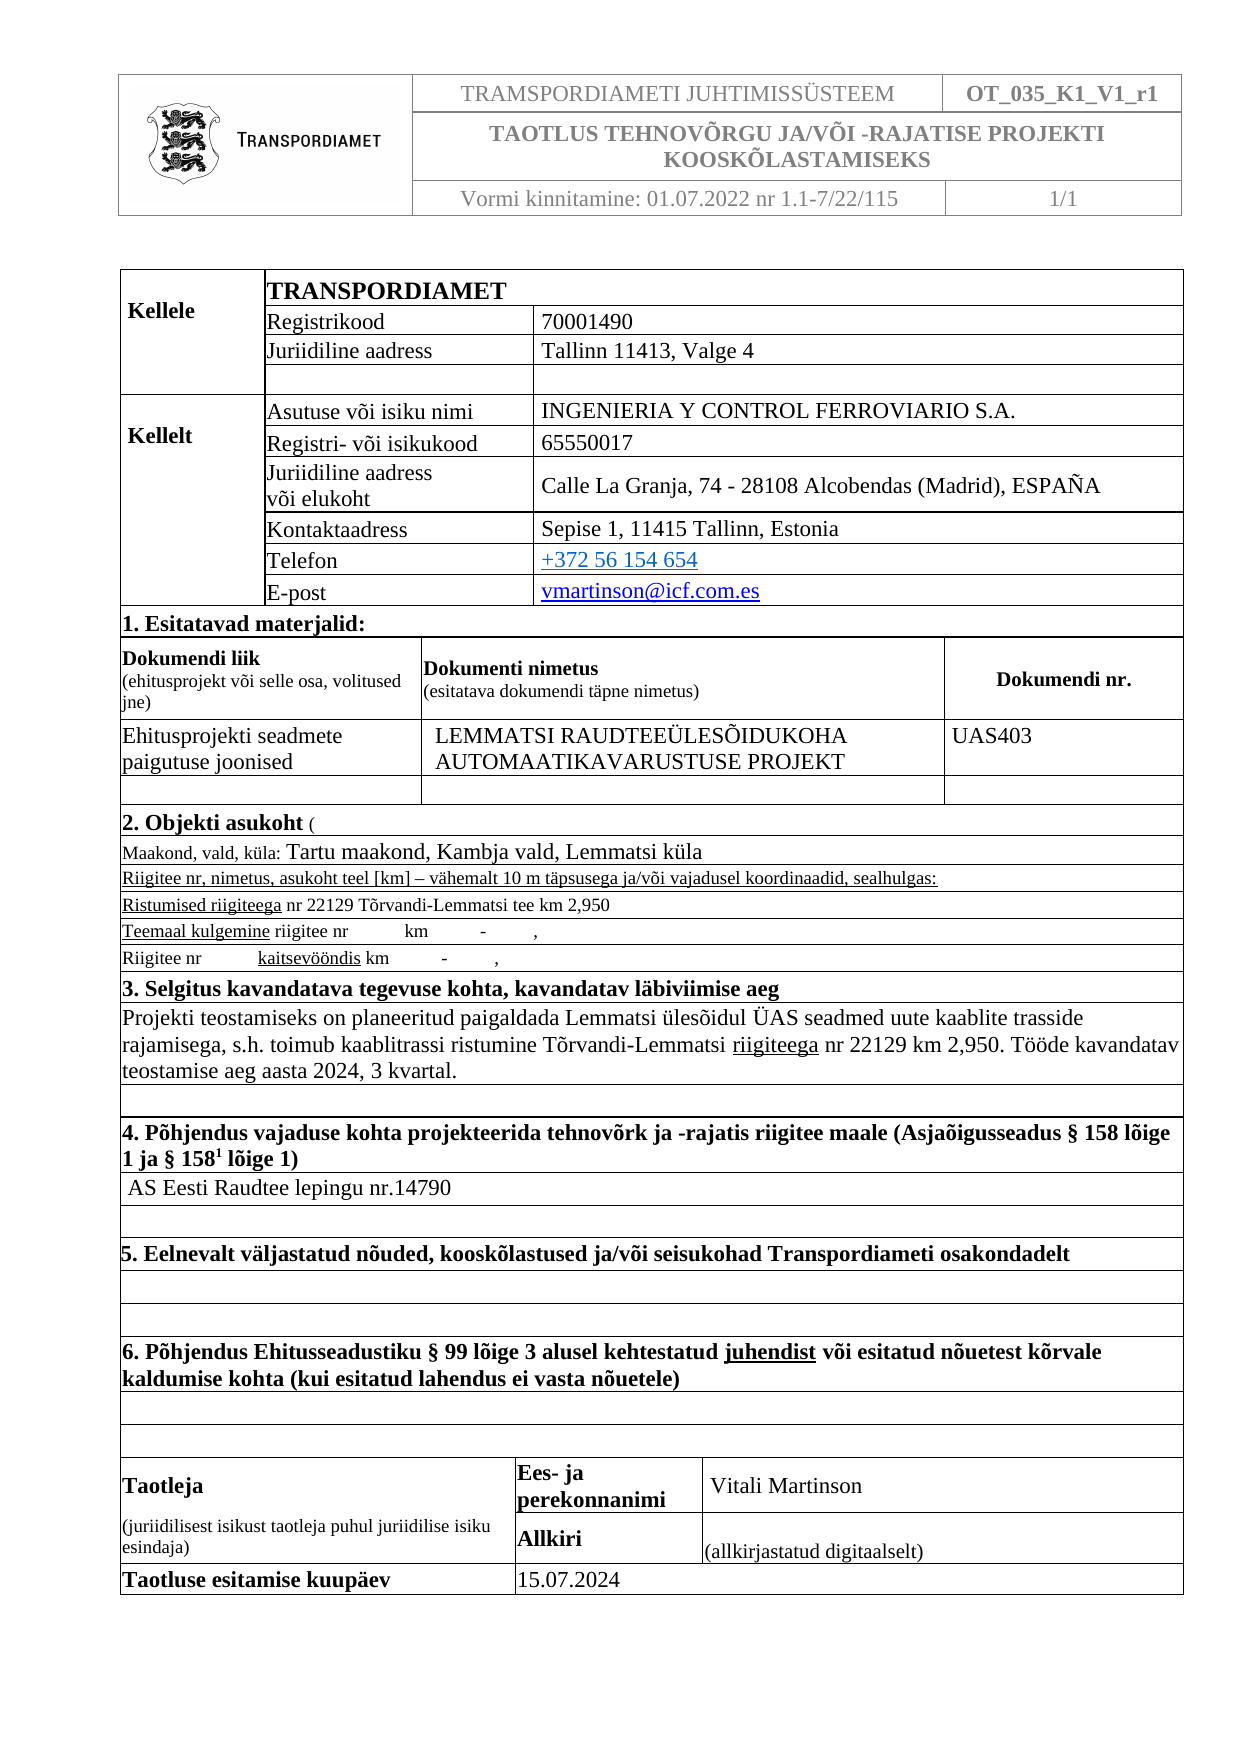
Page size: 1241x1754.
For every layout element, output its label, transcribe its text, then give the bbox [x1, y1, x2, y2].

table_cell [945, 776, 1183, 804]
table_cell Dokumenti nimetus (esitatava dokumendi täpne nimetus) [422, 638, 944, 719]
table_cell [121, 1271, 1183, 1303]
table_cell Vitali Martinson [703, 1458, 1183, 1512]
picture [129, 85, 402, 204]
table_cell 70001490 [534, 306, 1183, 334]
table_cell Registri- või isikukood [266, 426, 533, 456]
table_header Kellele [121, 270, 264, 393]
table_header TRANSPORDIAMET [266, 270, 1183, 304]
table_cell Dokumendi nr. [945, 638, 1183, 719]
table_cell [121, 1085, 1183, 1116]
table_cell (allkirjastatud digitaalselt) [703, 1513, 1183, 1563]
table_cell Ehitusprojekti seadmete paigutuse joonised [121, 720, 421, 774]
table_cell 2. Objekti asukoht ( [121, 805, 1183, 835]
table_cell Kontaktaadress [266, 513, 533, 543]
table_cell AS Eesti Raudtee lepingu nr.14790 [121, 1173, 1183, 1204]
table_cell 4. Põhjendus vajaduse kohta projekteerida tehnovõrk ja -rajatis riigitee maale (Asjaõigusseadus § 158 lõige 1 ja § 1581 lõige 1) [121, 1118, 1183, 1172]
table_cell E-post [266, 575, 533, 605]
table_cell [121, 776, 421, 804]
table_cell 15.07.2024 [516, 1564, 1183, 1594]
table_cell Registrikood [266, 306, 533, 334]
table_cell [534, 365, 1183, 393]
table_cell [121, 1304, 1183, 1336]
table_cell Kellelt [121, 395, 264, 605]
table_cell Juriidiline aadress või elukoht [266, 457, 533, 511]
table_cell Riigitee nr kaitsevööndis km - , [121, 945, 1183, 971]
table_cell [121, 1392, 1183, 1424]
table_cell 3. Selgitus kavandatava tegevuse kohta, kavandatav läbiviimise aeg [121, 972, 1183, 1002]
table_cell Taotleja [121, 1458, 515, 1512]
table_cell Tallinn 11413, Valge 4 [534, 335, 1183, 364]
table_cell [121, 1425, 1183, 1457]
table_cell Dokumendi liik (ehitusprojekt või selle osa, volitused jne) [121, 638, 421, 719]
table_cell Maakond, vald, küla: Tartu maakond, Kambja vald, Lemmatsi küla [121, 836, 1183, 864]
table_cell Projekti teostamiseks on planeeritud paigaldada Lemmatsi ülesõidul ÜAS seadmed uute kaablite trasside rajamisega, s.h. toimub kaablitrassi ristumine Tõrvandi-Lemmatsi riigiteega nr 22129 km 2,950. Tööde kavandatav teostamise aeg aasta 2024, 3 kvartal. [121, 1003, 1183, 1083]
table_cell [121, 1206, 1183, 1237]
table_cell 5. Eelnevalt väljastatud nõuded, kooskõlastused ja/või seisukohad Transpordiameti osakondadelt [121, 1238, 1183, 1270]
table_cell Ees- ja perekonnanimi [516, 1458, 702, 1512]
table_cell Calle La Granja, 74 - 28108 Alcobendas (Madrid), ESPAÑA [534, 457, 1183, 511]
table_cell INGENIERIA Y CONTROL FERROVIARIO S.A. [534, 395, 1183, 425]
table_cell 1. Esitatavad materjalid: [121, 606, 1183, 636]
table_cell [266, 365, 533, 393]
table_cell +372 56 154 654 [534, 544, 1183, 574]
table_cell Asutuse või isiku nimi [266, 395, 533, 425]
table_cell vmartinson@icf.com.es [534, 575, 1183, 605]
table_cell Telefon [266, 544, 533, 574]
table_cell LEMMATSI RAUDTEEÜLESÕIDUKOHA AUTOMAATIKAVARUSTUSE PROJEKT [422, 720, 944, 774]
table_cell Ristumised riigiteega nr 22129 Tõrvandi-Lemmatsi tee km 2,950 [121, 892, 1183, 917]
table_cell (juriidilisest isikust taotleja puhul juriidilise isiku esindaja) [121, 1512, 515, 1563]
table_cell Teemaal kulgemine riigitee nr km - , [121, 919, 1183, 944]
table_cell Juriidiline aadress [266, 335, 533, 364]
table_cell 6. Põhjendus Ehitusseadustiku § 99 lõige 3 alusel kehtestatud juhendist või esitatud nõuetest kõrvale kaldumise kohta (kui esitatud lahendus ei vasta nõuetele) [121, 1337, 1183, 1391]
table_cell UAS403 [945, 720, 1183, 774]
table_cell [422, 776, 944, 804]
table_cell Riigitee nr, nimetus, asukoht teel [km] – vähemalt 10 m täpsusega ja/või vajadusel koordinaadid, sealhulgas: [121, 865, 1183, 891]
table_cell 65550017 [534, 426, 1183, 456]
table_cell Sepise 1, 11415 Tallinn, Estonia [534, 513, 1183, 543]
table_cell Allkiri [516, 1513, 702, 1563]
table_cell Taotluse esitamise kuupäev [121, 1564, 515, 1594]
